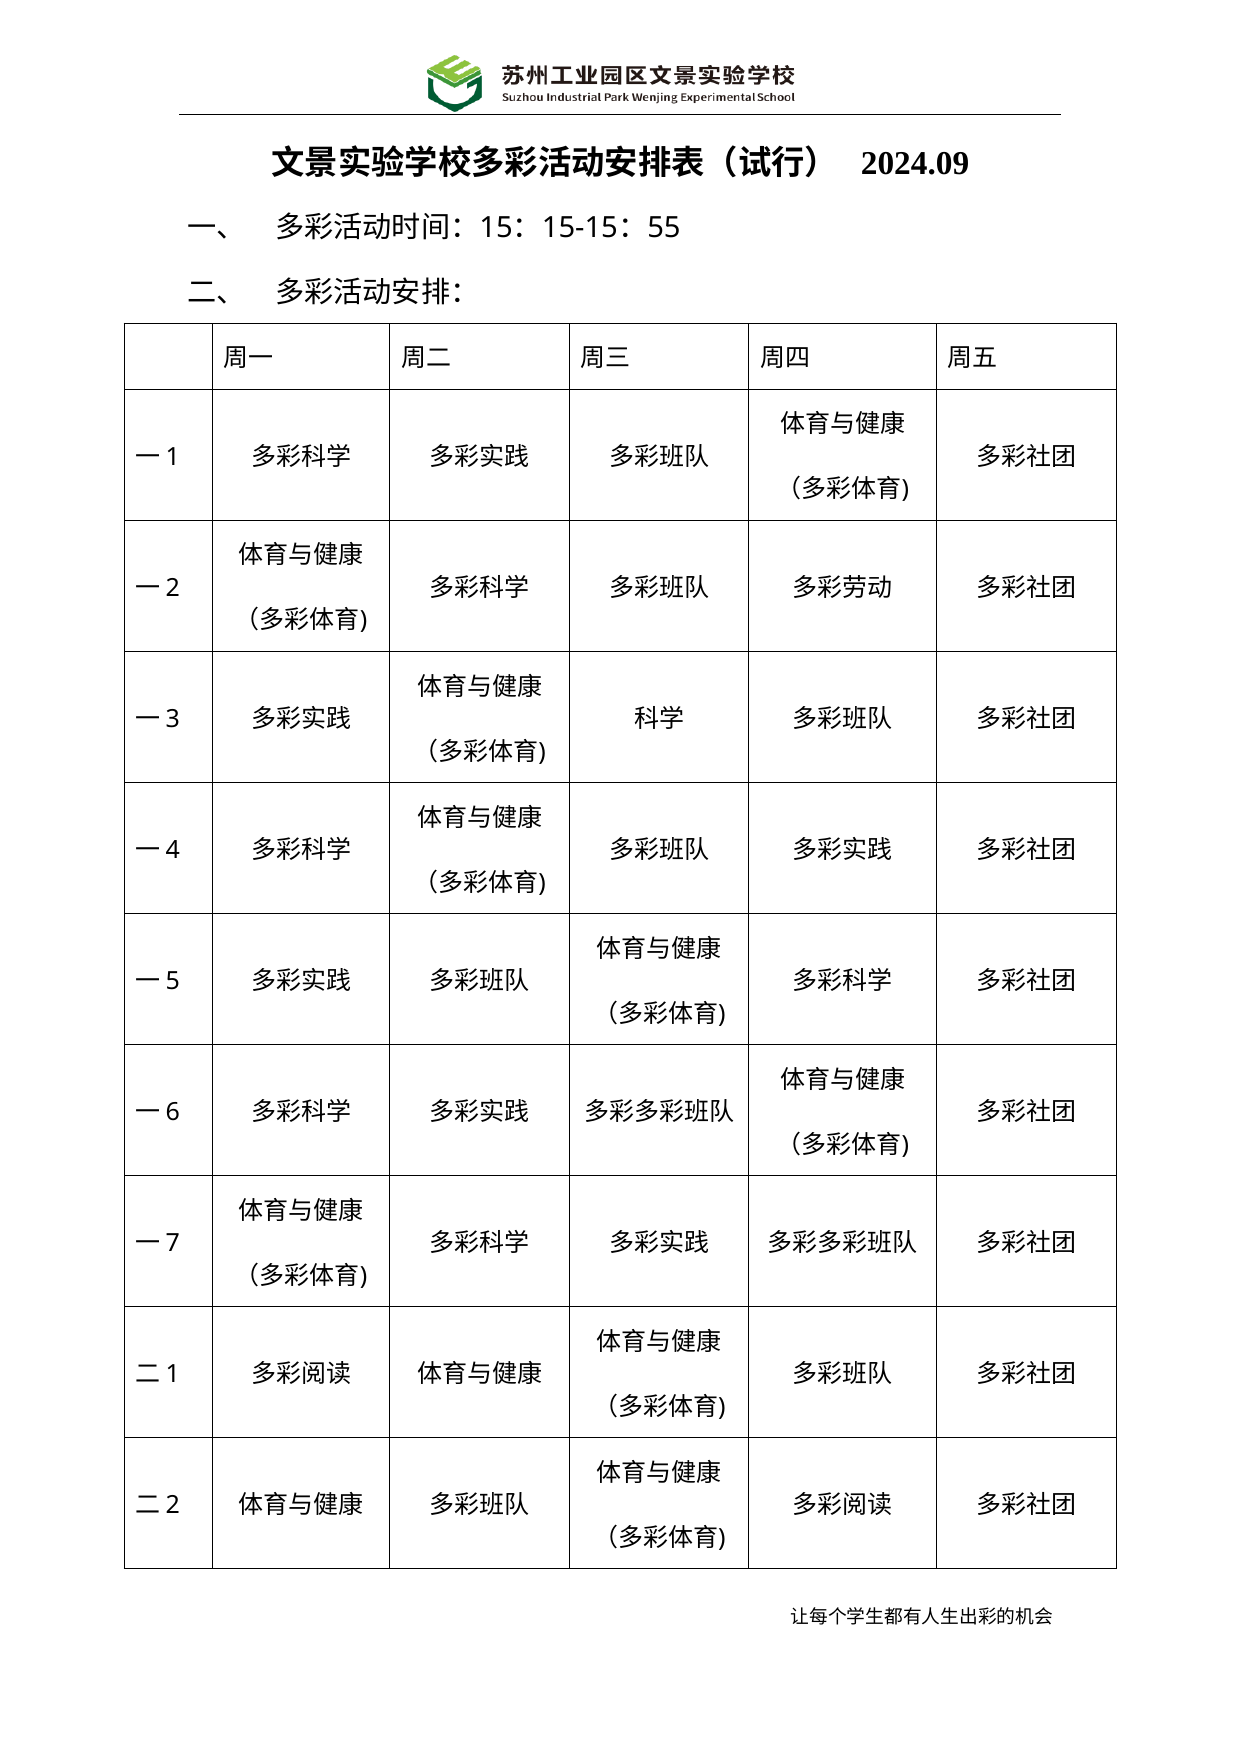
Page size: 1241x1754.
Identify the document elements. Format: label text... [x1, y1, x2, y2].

table_cell 多彩社团 [937, 783, 1116, 913]
table_header [125, 324, 212, 388]
table_cell 体育与健康 （多彩体育) [570, 1307, 748, 1437]
table_cell 多彩班队 [749, 1307, 936, 1437]
table_cell 多彩实践 [213, 914, 389, 1044]
table_cell 体育与健康 [213, 1438, 389, 1568]
table_header 周二 [390, 324, 569, 388]
table_cell 多彩科学 [390, 521, 569, 651]
table_cell 一1 [125, 390, 212, 519]
table_cell 多彩社团 [937, 390, 1116, 519]
table_cell 多彩社团 [937, 1045, 1116, 1175]
table_cell 多彩实践 [749, 783, 936, 913]
table_cell 多彩班队 [570, 783, 748, 913]
table_cell 多彩实践 [570, 1176, 748, 1306]
table_cell 多彩社团 [937, 1176, 1116, 1306]
table_cell 体育与健康 （多彩体育) [570, 914, 748, 1044]
table_cell 多彩班队 [570, 521, 748, 651]
text 文景实验学校多彩活动安排表（试行） 2024.09 [187, 127, 1053, 192]
table_cell 一7 [125, 1176, 212, 1306]
list 多彩活动安排： [187, 257, 1053, 322]
table_cell 多彩阅读 [749, 1438, 936, 1568]
table_cell 体育与健康 （多彩体育) [213, 1176, 389, 1306]
table_cell 多彩班队 [390, 914, 569, 1044]
picture [418, 46, 805, 114]
table_cell 多彩班队 [390, 1438, 569, 1568]
table_header 周一 [213, 324, 389, 388]
table_cell 多彩多彩班队 [570, 1045, 748, 1175]
table_cell 体育与健康 [390, 1307, 569, 1437]
table_cell 多彩班队 [749, 652, 936, 782]
table_cell 多彩科学 [213, 390, 389, 519]
table_header 周四 [749, 324, 936, 388]
table_cell 多彩实践 [390, 1045, 569, 1175]
table_cell 体育与健康 （多彩体育) [390, 783, 569, 913]
table_cell 体育与健康 （多彩体育) [213, 521, 389, 651]
table_cell 多彩社团 [937, 521, 1116, 651]
table_cell 一4 [125, 783, 212, 913]
table_cell 一6 [125, 1045, 212, 1175]
table_header 周三 [570, 324, 748, 388]
table_cell 二2 [125, 1438, 212, 1568]
table_cell 多彩实践 [213, 652, 389, 782]
table_cell 一3 [125, 652, 212, 782]
table_cell 体育与健康 （多彩体育) [749, 390, 936, 519]
table_cell 多彩科学 [749, 914, 936, 1044]
table_cell 一2 [125, 521, 212, 651]
list 多彩活动时间：15：15-15：55 [187, 192, 1053, 257]
table_cell 多彩社团 [937, 914, 1116, 1044]
table_cell 多彩实践 [390, 390, 569, 519]
table_cell 多彩科学 [213, 1045, 389, 1175]
table_header 周五 [937, 324, 1116, 388]
table_cell 多彩多彩班队 [749, 1176, 936, 1306]
table_cell 一5 [125, 914, 212, 1044]
table_cell 体育与健康 （多彩体育) [570, 1438, 748, 1568]
table_cell 多彩社团 [937, 1307, 1116, 1437]
table_cell 多彩科学 [390, 1176, 569, 1306]
table_cell 科学 [570, 652, 748, 782]
table_cell 多彩社团 [937, 652, 1116, 782]
table_cell 多彩劳动 [749, 521, 936, 651]
table_cell 体育与健康 （多彩体育) [749, 1045, 936, 1175]
table_cell 多彩阅读 [213, 1307, 389, 1437]
table_cell 多彩社团 [937, 1438, 1116, 1568]
table_cell 多彩科学 [213, 783, 389, 913]
table_cell 多彩班队 [570, 390, 748, 519]
table_cell 二1 [125, 1307, 212, 1437]
table_cell 体育与健康 （多彩体育) [390, 652, 569, 782]
